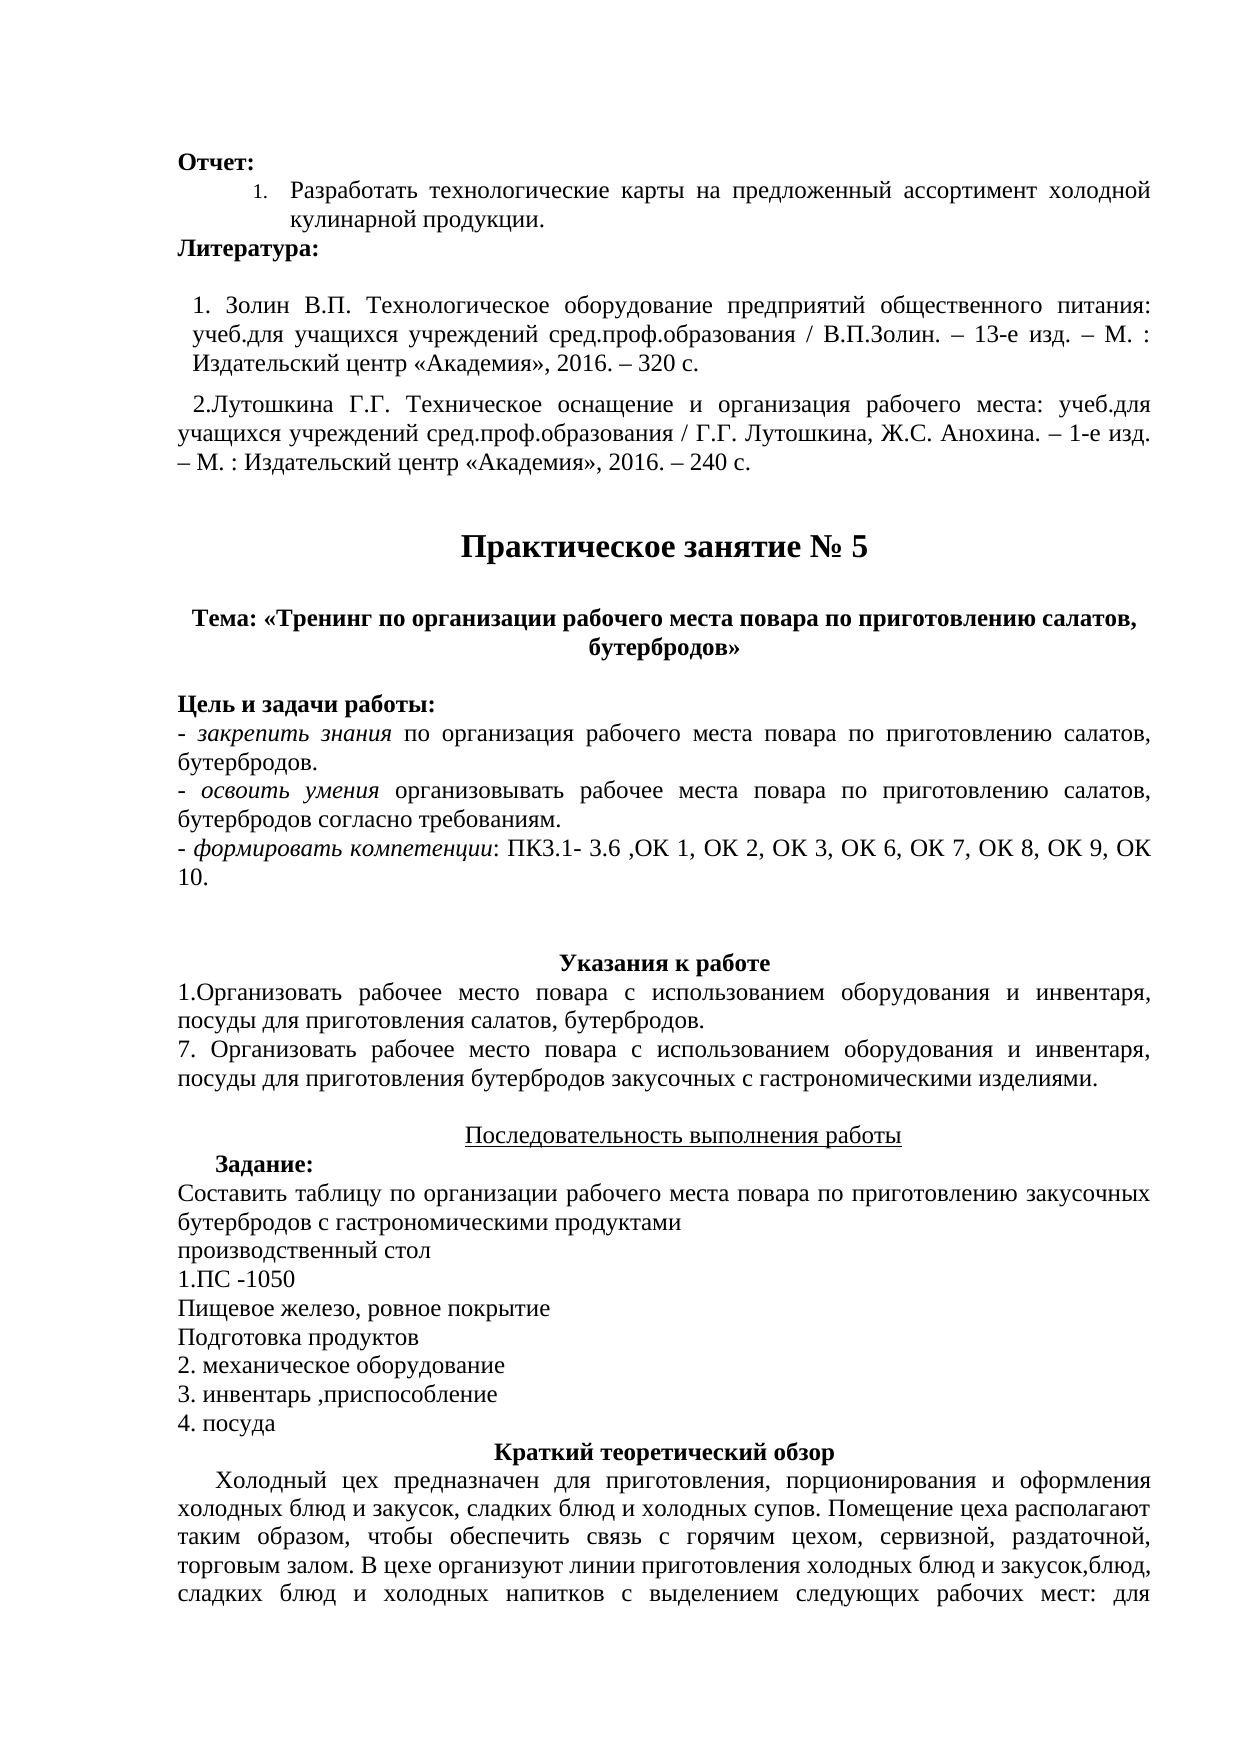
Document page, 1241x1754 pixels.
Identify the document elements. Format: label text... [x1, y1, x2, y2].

text Указания к работе [177, 948, 1152, 977]
text Краткий теоретический обзор [177, 1437, 1152, 1466]
text 4. посуда [177, 1408, 1152, 1437]
text Практическое занятие № 5 [177, 526, 1152, 565]
text Задание: [215, 1149, 1152, 1178]
text Тема: «Тренинг по организации рабочего места повара по приготовлению салатов, бутербродов» [177, 603, 1152, 661]
list 2.Лутошкина Г.Г. Техническое оснащение и организация рабочего места: учеб.для учащихся учреждений сред.проф.образования / Г.Г. Лутошкина, Ж.С. Анохина. – 1-е изд. – М. : Издательский центр «Академия», 2016. – 240 с. [177, 389, 1152, 476]
text Пищевое железо, ровное покрытие [177, 1293, 1152, 1322]
text 3. инвентарь ,приспособление [177, 1379, 1152, 1408]
text Отчет: [177, 147, 1152, 176]
text 7. Организовать рабочее место повара с использованием оборудования и инвентаря, посуды для приготовления бутербродов закусочных с гастрономическими изделиями. [177, 1034, 1152, 1092]
text производственный стол [177, 1236, 1152, 1264]
text Составить таблицу по организации рабочего места повара по приготовлению закусочных бутербродов с гастрономическими продуктами [177, 1178, 1152, 1236]
text Последовательность выполнения работы [215, 1121, 1152, 1149]
text - закрепить знания по организация рабочего места повара по приготовлению салатов, бутербродов. [177, 718, 1152, 776]
text Цель и задачи работы: [177, 689, 1152, 718]
text Подготовка продуктов [177, 1322, 1152, 1351]
text - формировать компетенции: ПК3.1- 3.6 ,ОК 1, ОК 2, ОК 3, ОК 6, ОК 7, ОК 8, ОК 9, ОК 10. [177, 833, 1152, 891]
list Разработать технологические карты на предложенный ассортимент холодной кулинарной продукции. [252, 176, 1152, 233]
text 2. механическое оборудование [177, 1351, 1152, 1379]
text 1. Золин В.П. Технологическое оборудование предприятий общественного питания: учеб.для учащихся учреждений сред.проф.образования / В.П.Золин. – 13-е изд. – М. : Издательский центр «Академия», 2016. – 320 с. [192, 291, 1152, 377]
text Литература: [177, 233, 1152, 262]
text - освоить умения организовывать рабочее места повара по приготовлению салатов, бутербродов согласно требованиям. [177, 776, 1152, 833]
text 1.Организовать рабочее место повара с использованием оборудования и инвентаря, посуды для приготовления салатов, бутербродов. [177, 977, 1152, 1034]
text 1.ПС -1050 [177, 1264, 1152, 1293]
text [177, 1466, 1152, 1607]
